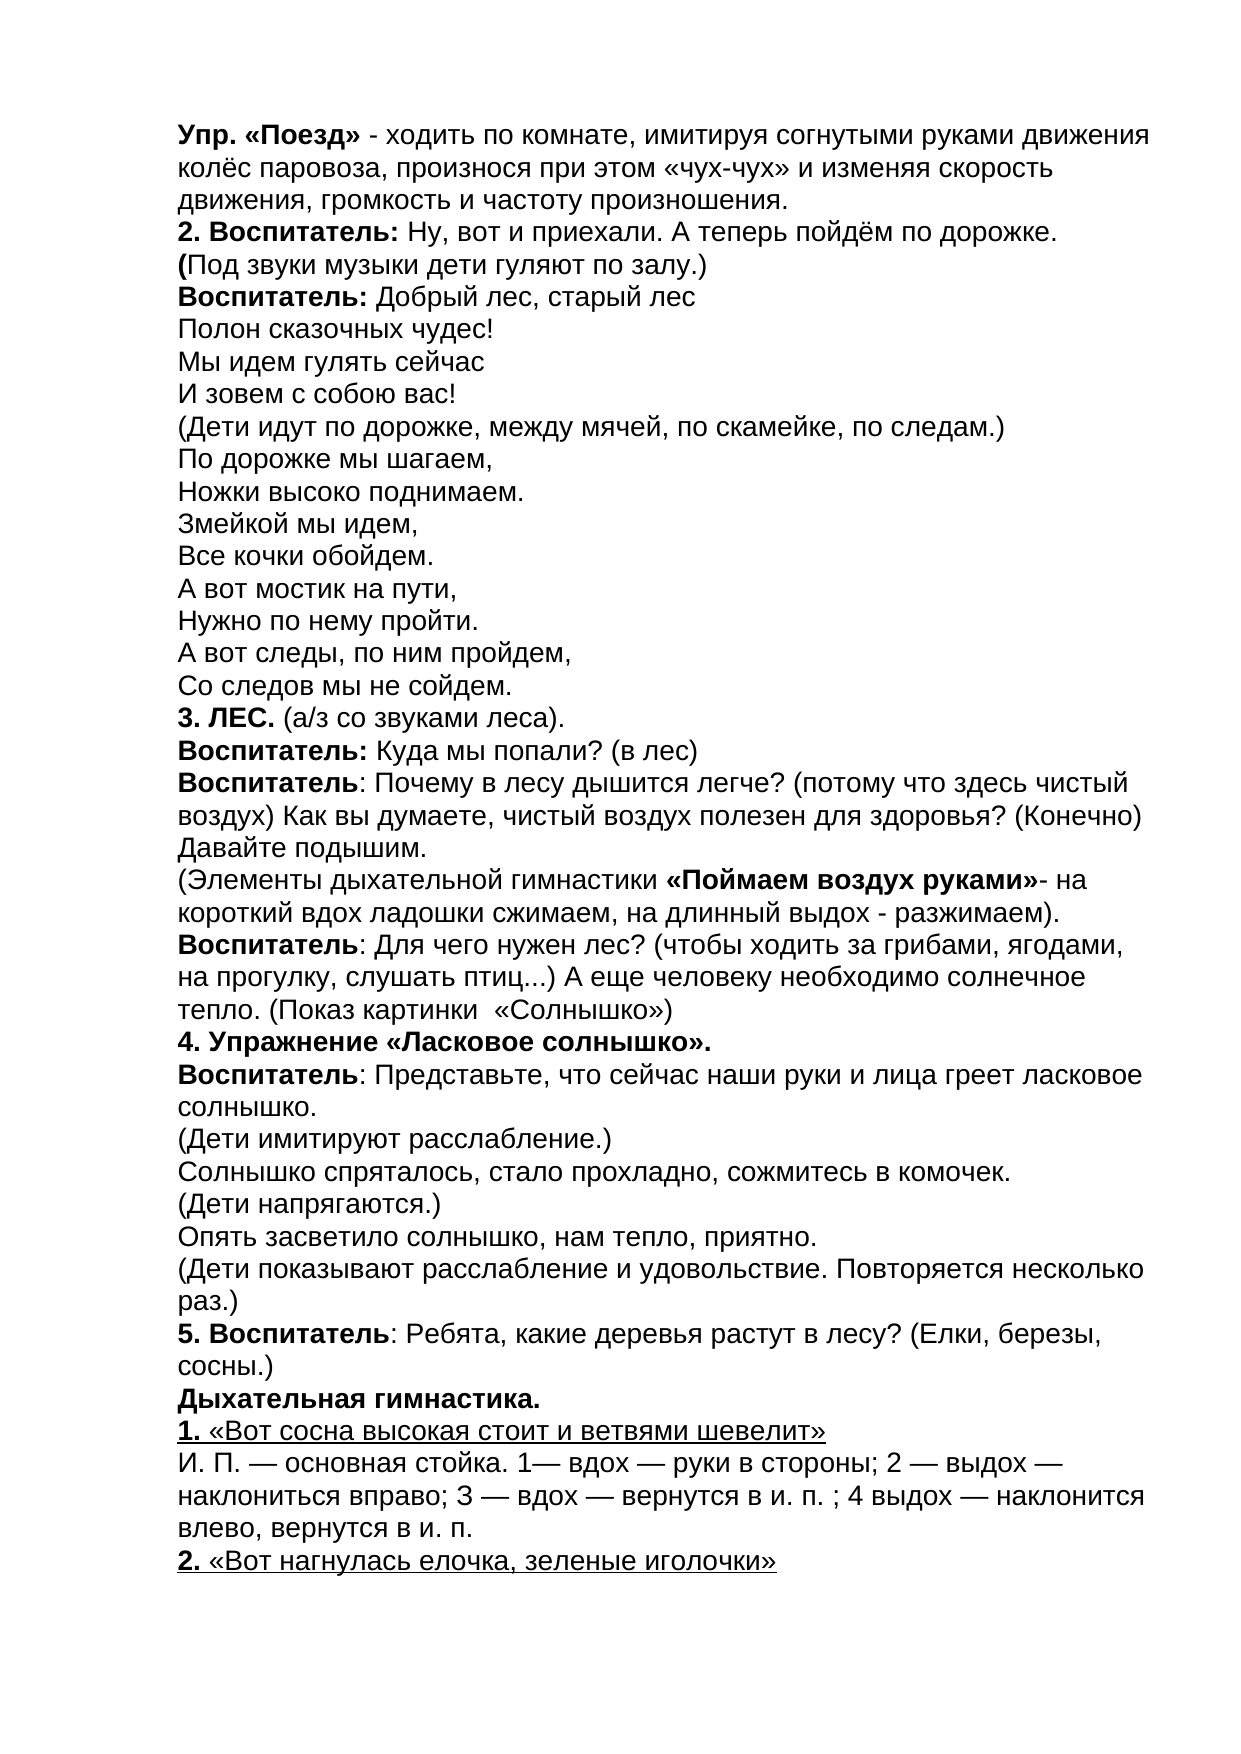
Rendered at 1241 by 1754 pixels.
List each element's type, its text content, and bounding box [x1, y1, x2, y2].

text Дыхательная гимнастика. [177, 1382, 1152, 1414]
text И. П. — основная стойка. 1— вдох — руки в стороны; 2 — выдох — наклониться вправо; З — вдох — вернутся в и. п. ; 4 выдох — наклонится влево, вернутся в и. п. [177, 1446, 1152, 1543]
text Со следов мы не сойдем. [177, 669, 1152, 701]
text По дорожке мы шагаем, [177, 442, 1152, 474]
text Полон сказочных чудес! [177, 312, 1152, 345]
text Все кочки обойдем. [177, 539, 1152, 572]
text Воспитатель: Добрый лес, старый лес [177, 280, 1152, 312]
text 5. Воспитатель: Ребята, какие деревья растут в лесу? (Елки, березы, сосны.) [177, 1317, 1152, 1382]
text (Дети напрягаются.) [177, 1187, 1152, 1219]
text 2. Воспитатель: Ну, вот и приехали. А теперь пойдём по дорожке. [177, 215, 1152, 248]
text Ножки высоко поднимаем. [177, 474, 1152, 507]
text 3. ЛЕС. (а/з со звуками леса). [177, 701, 1152, 734]
text (Дети идут по дорожке, между мячей, по скамейке, по следам.) [177, 410, 1152, 442]
text (Дети имитируют расслабление.) [177, 1122, 1152, 1155]
text Воспитатель: Представьте, что сейчас наши руки и лица греет ласковое солнышко. [177, 1058, 1152, 1122]
text Солнышко спряталось, стало прохладно, сожмитесь в комочек. [177, 1155, 1152, 1187]
text Мы идем гулять сейчас [177, 345, 1152, 377]
text Воспитатель: Для чего нужен лес? (чтобы ходить за грибами, ягодами, на прогулку, слушать птиц...) А еще человеку необходимо солнечное тепло. (Показ картинки «Солнышко») [177, 928, 1152, 1025]
text (Под звуки музыки дети гуляют по залу.) [177, 248, 1152, 280]
text А вот мостик на пути, [177, 572, 1152, 604]
text Воспитатель: Почему в лесу дышится легче? (потому что здесь чистый воздух) Как вы думаете, чистый воздух полезен для здоровья? (Конечно) Давайте подышим. [177, 766, 1152, 863]
text Воспитатель: Куда мы попали? (в лес) [177, 734, 1152, 766]
text 1. «Вот сосна высокая стоит и ветвями шевелит» [177, 1414, 1152, 1446]
text (Дети показывают расслабление и удовольствие. Повторяется несколько раз.) [177, 1252, 1152, 1317]
text Упр. «Поезд» - ходить по комнате, имитируя согнутыми руками движения колёс паровоза, произнося при этом «чух-чух» и изменяя скорость движения, громкость и частоту произношения. [177, 118, 1152, 215]
text 2. «Вот нагнулась елочка, зеленые иголочки» [177, 1543, 1152, 1576]
text (Элементы дыхательной гимнастики «Поймаем воздух руками»- на короткий вдох ладошки сжимаем, на длинный выдох - разжимаем). [177, 863, 1152, 928]
text Нужно по нему пройти. [177, 604, 1152, 636]
text 4. Упражнение «Ласковое солнышко». [177, 1025, 1152, 1058]
text Змейкой мы идем, [177, 507, 1152, 539]
text А вот следы, по ним пройдем, [177, 636, 1152, 669]
text И зовем с собою вас! [177, 377, 1152, 410]
text Опять засветило солнышко, нам тепло, приятно. [177, 1219, 1152, 1252]
